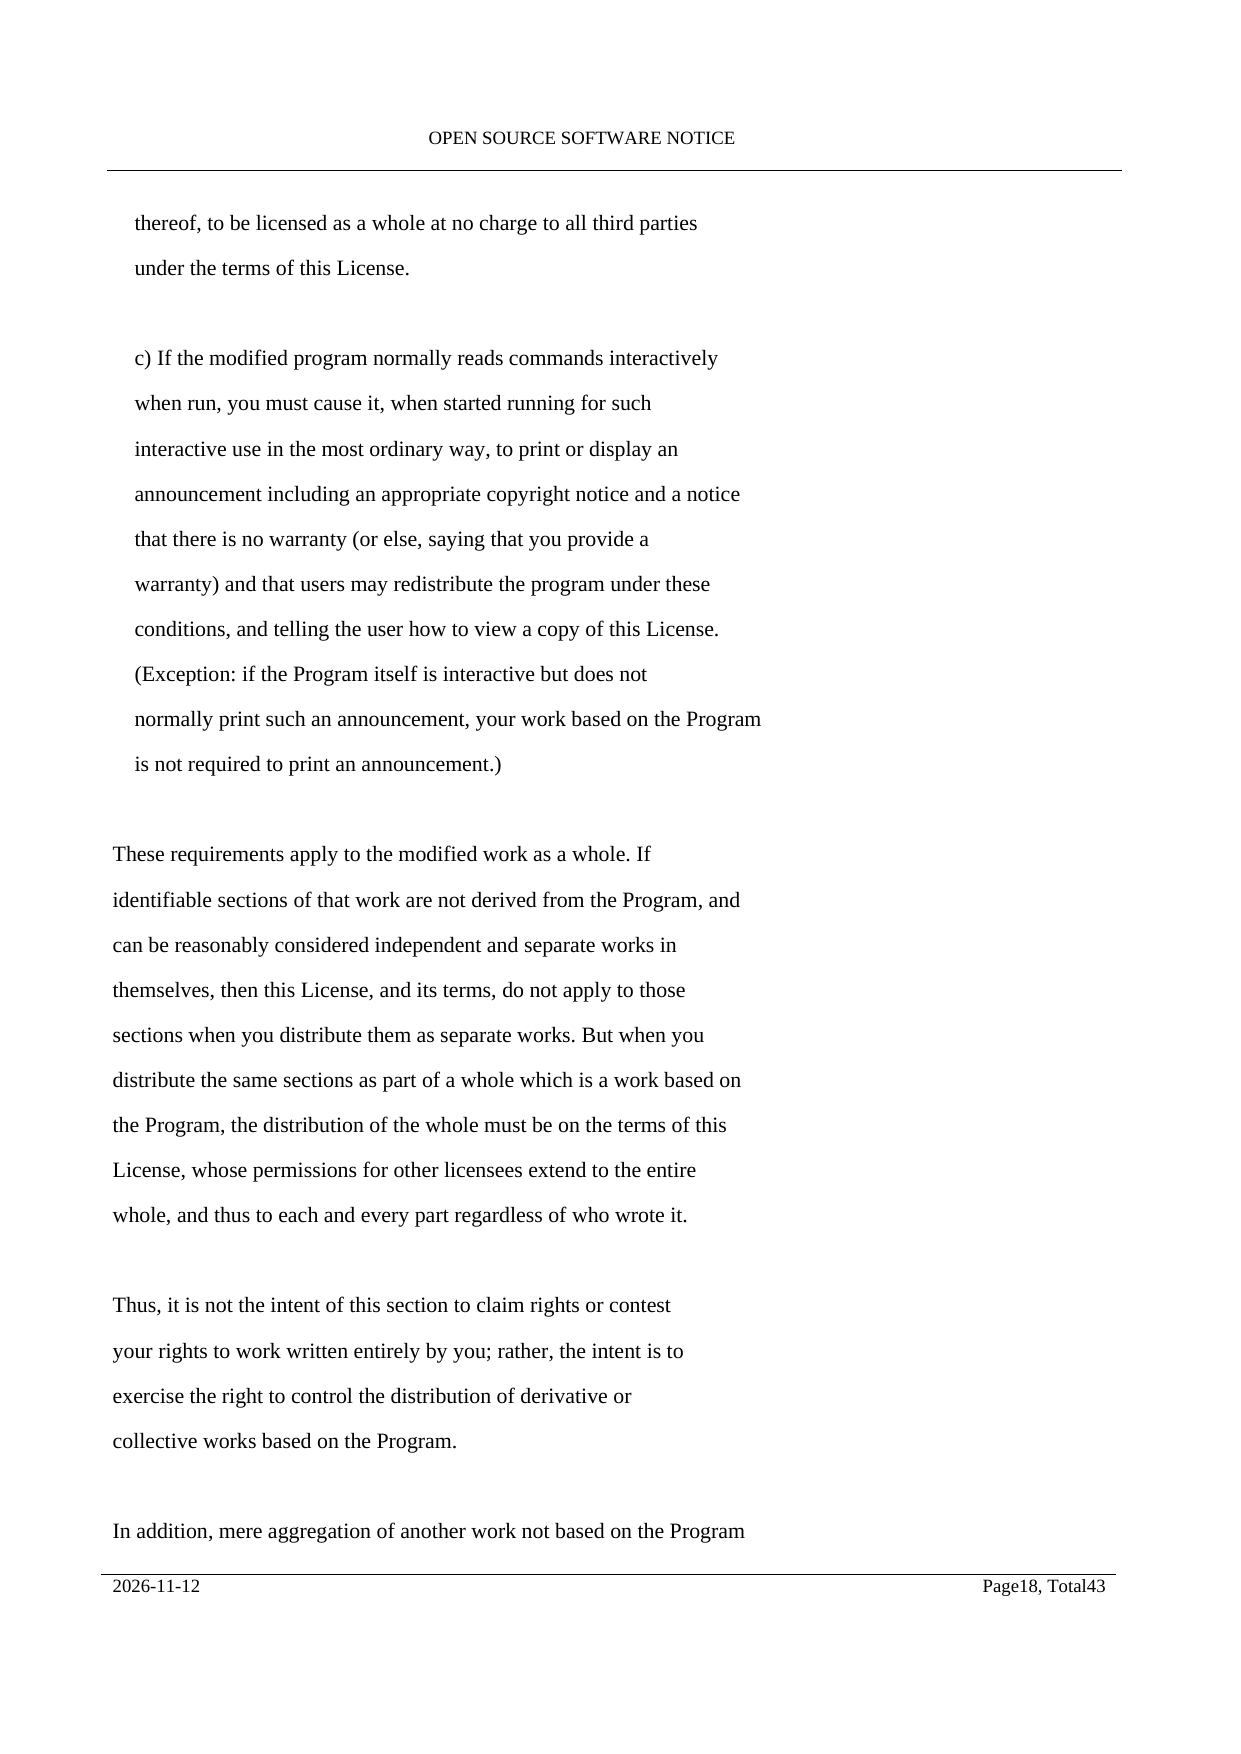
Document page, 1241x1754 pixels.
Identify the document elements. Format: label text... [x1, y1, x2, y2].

text identifiable sections of that work are not derived from the Program, and [112, 883, 1128, 915]
text that there is no warranty (or else, saying that you provide a [112, 522, 1128, 554]
text is not required to print an announcement.) [112, 748, 1128, 780]
text These requirements apply to the modified work as a whole. If [112, 838, 1128, 870]
text distribute the same sections as part of a whole which is a work based on [112, 1063, 1128, 1096]
text collective works based on the Program. [112, 1424, 1128, 1457]
text c) If the modified program normally reads commands interactively [112, 342, 1128, 374]
text when run, you must cause it, when started running for such [112, 387, 1128, 419]
text interactive use in the most ordinary way, to print or display an [112, 432, 1128, 464]
text under the terms of this License. [112, 251, 1128, 284]
text the Program, the distribution of the whole must be on the terms of this [112, 1108, 1128, 1141]
text can be reasonably considered independent and separate works in [112, 928, 1128, 961]
text warranty) and that users may redistribute the program under these [112, 567, 1128, 600]
text conditions, and telling the user how to view a copy of this License. [112, 612, 1128, 645]
text sections when you distribute them as separate works. But when you [112, 1018, 1128, 1051]
text exercise the right to control the distribution of derivative or [112, 1379, 1128, 1412]
text normally print such an announcement, your work based on the Program [112, 702, 1128, 735]
text announcement including an appropriate copyright notice and a notice [112, 477, 1128, 509]
text In addition, mere aggregation of another work not based on the Program [112, 1514, 1128, 1547]
text thereof, to be licensed as a whole at no charge to all third parties [112, 206, 1128, 239]
text License, whose permissions for other licensees extend to the entire [112, 1153, 1128, 1186]
text themselves, then this License, and its terms, do not apply to those [112, 973, 1128, 1006]
text whole, and thus to each and every part regardless of who wrote it. [112, 1199, 1128, 1231]
text your rights to work written entirely by you; rather, the intent is to [112, 1334, 1128, 1366]
text Thus, it is not the intent of this section to claim rights or contest [112, 1289, 1128, 1321]
text (Exception: if the Program itself is interactive but does not [112, 657, 1128, 690]
